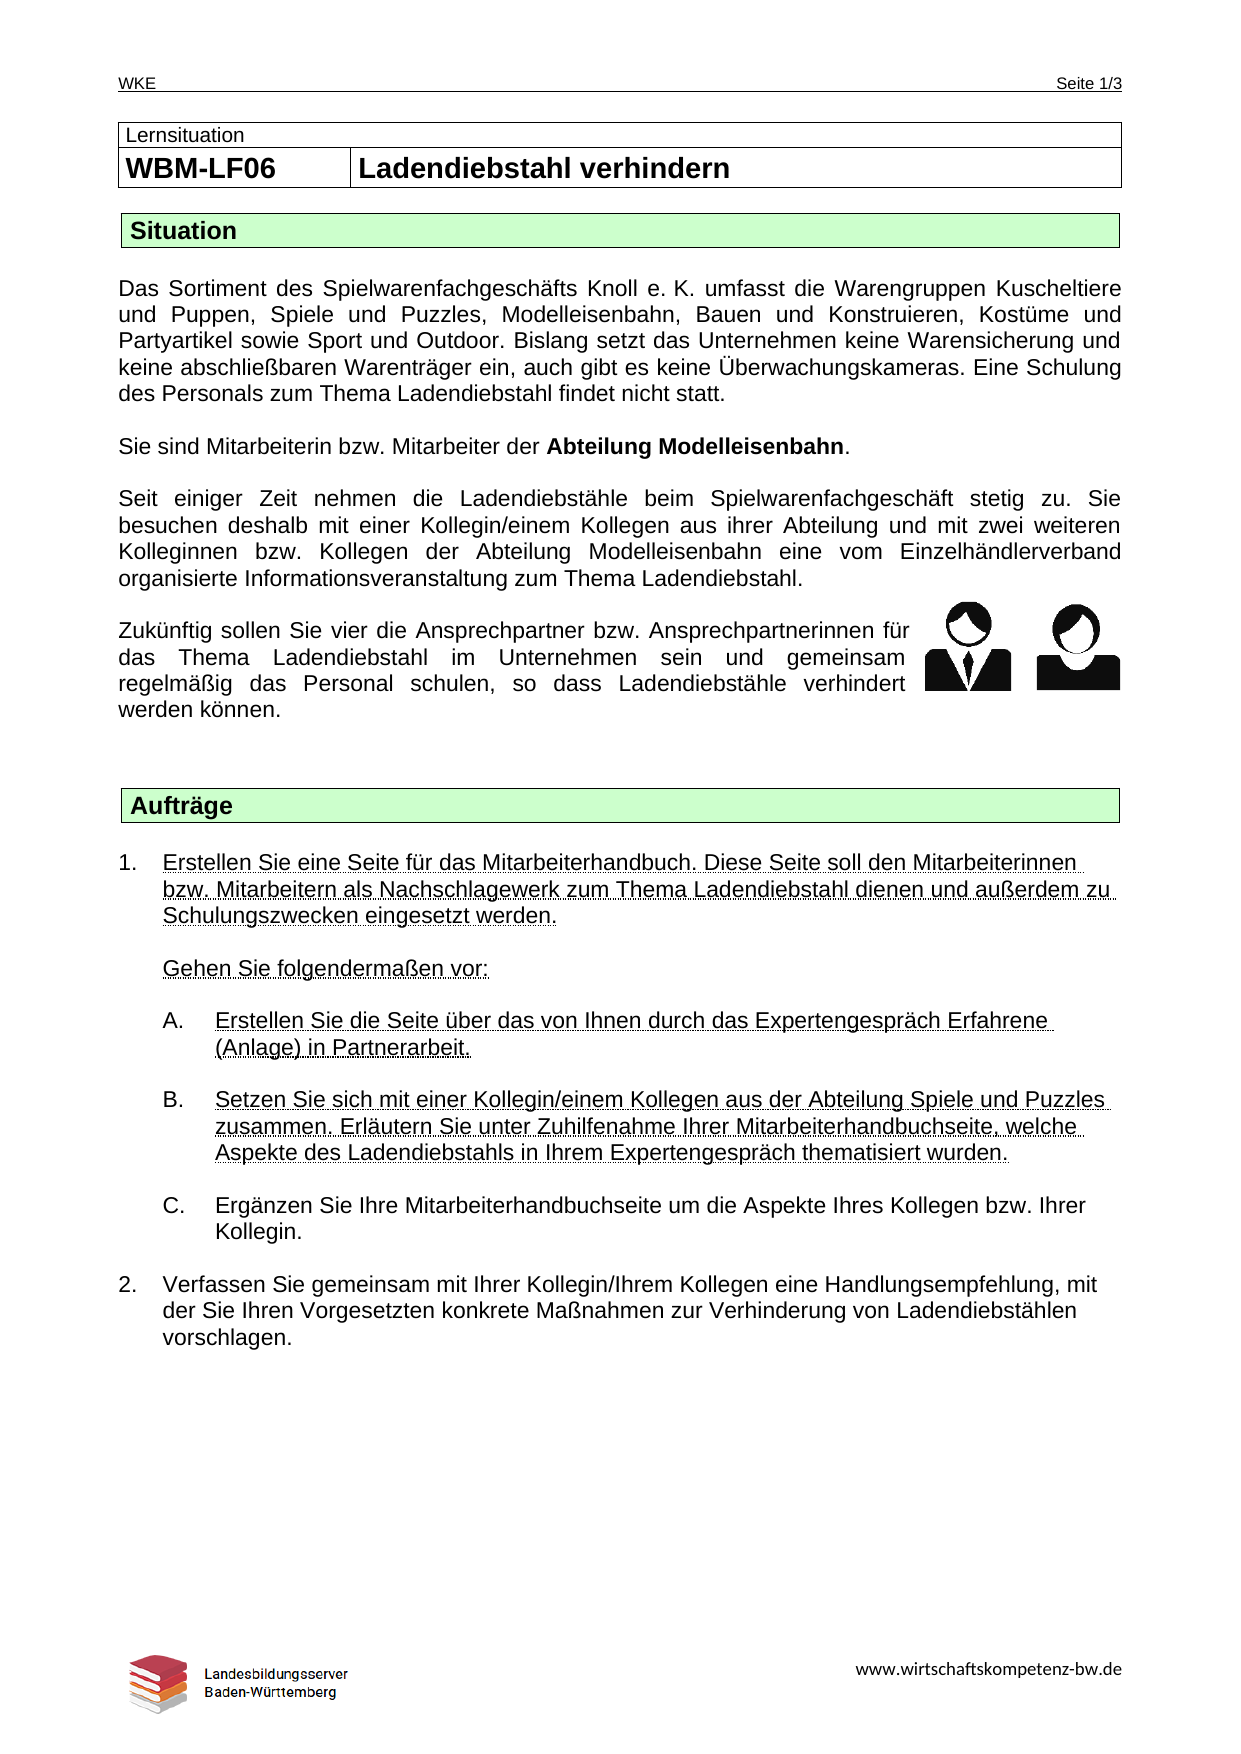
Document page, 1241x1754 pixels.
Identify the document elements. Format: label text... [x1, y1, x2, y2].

list Verfassen Sie gemeinsam mit Ihrer Kollegin/Ihrem Kollegen eine Handlungsempfehlung, mit der Sie Ihren Vorgesetzten konkrete Maßnahmen zur Verhinderung von Ladendiebstählen vorschlagen. [118, 1271, 1122, 1350]
table_header Lernsituation [119, 123, 1121, 147]
text Situation [122, 214, 1119, 247]
text Seit einiger Zeit nehmen die Ladendiebstähle beim Spielwarenfachgeschäft stetig zu. Sie besuchen deshalb mit einer Kollegin/einem Kollegen aus ihrer Abteilung und mit zwei weiteren Kolleginnen bzw. Kollegen der Abteilung Modelleisenbahn eine vom Einzelhändlerverband organisierte Informationsveranstaltung zum Thema Ladendiebstahl. [118, 485, 1122, 591]
picture [923, 601, 1011, 689]
text Zukünftig sollen Sie vier die Ansprechpartner bzw. Ansprechpartnerinnen für das Thema Ladendiebstahl im Unternehmen sein und gemeinsam regelmäßig das Personal schulen, so dass Ladendiebstähle verhindert werden können. [118, 617, 1122, 723]
list Ergänzen Sie Ihre Mitarbeiterhandbuchseite um die Aspekte Ihres Kollegen bzw. Ihrer Kollegin. [162, 1192, 1122, 1244]
text Gehen Sie folgendermaßen vor: [162, 954, 1122, 981]
table_cell WBM-LF06 [119, 148, 350, 187]
picture [1037, 604, 1122, 689]
list Erstellen Sie eine Seite für das Mitarbeiterhandbuch. Diese Seite soll den Mitarbeiterinnen bzw. Mitarbeitern als Nachschlagewerk zum Thema Ladendiebstahl dienen und außerdem zu Schulungszwecken eingesetzt werden. [118, 849, 1122, 928]
text Aufträge [122, 789, 1119, 822]
text Das Sortiment des Spielwarenfachgeschäfts Knoll e. K. umfasst die Warengruppen Kuscheltiere und Puppen, Spiele und Puzzles, Modelleisenbahn, Bauen und Konstruieren, Kostüme und Partyartikel sowie Sport und Outdoor. Bislang setzt das Unternehmen keine Warensicherung und keine abschließbaren Warenträger ein, auch gibt es keine Überwachungskameras. Eine Schulung des Personals zum Thema Ladendiebstahl findet nicht statt. [118, 274, 1122, 406]
picture [120, 1643, 354, 1718]
list Erstellen Sie die Seite über das von Ihnen durch das Expertengespräch Erfahrene (Anlage) in Partnerarbeit. [162, 1007, 1122, 1060]
list Setzen Sie sich mit einer Kollegin/einem Kollegen aus der Abteilung Spiele und Puzzles zusammen. Erläutern Sie unter Zuhilfenahme Ihrer Mitarbeiterhandbuchseite, welche Aspekte des Ladendiebstahls in Ihrem Expertengespräch thematisiert wurden. [162, 1086, 1122, 1165]
text Sie sind Mitarbeiterin bzw. Mitarbeiter der Abteilung Modelleisenbahn. [118, 433, 1122, 459]
table_cell Ladendiebstahl verhindern [351, 148, 1121, 187]
